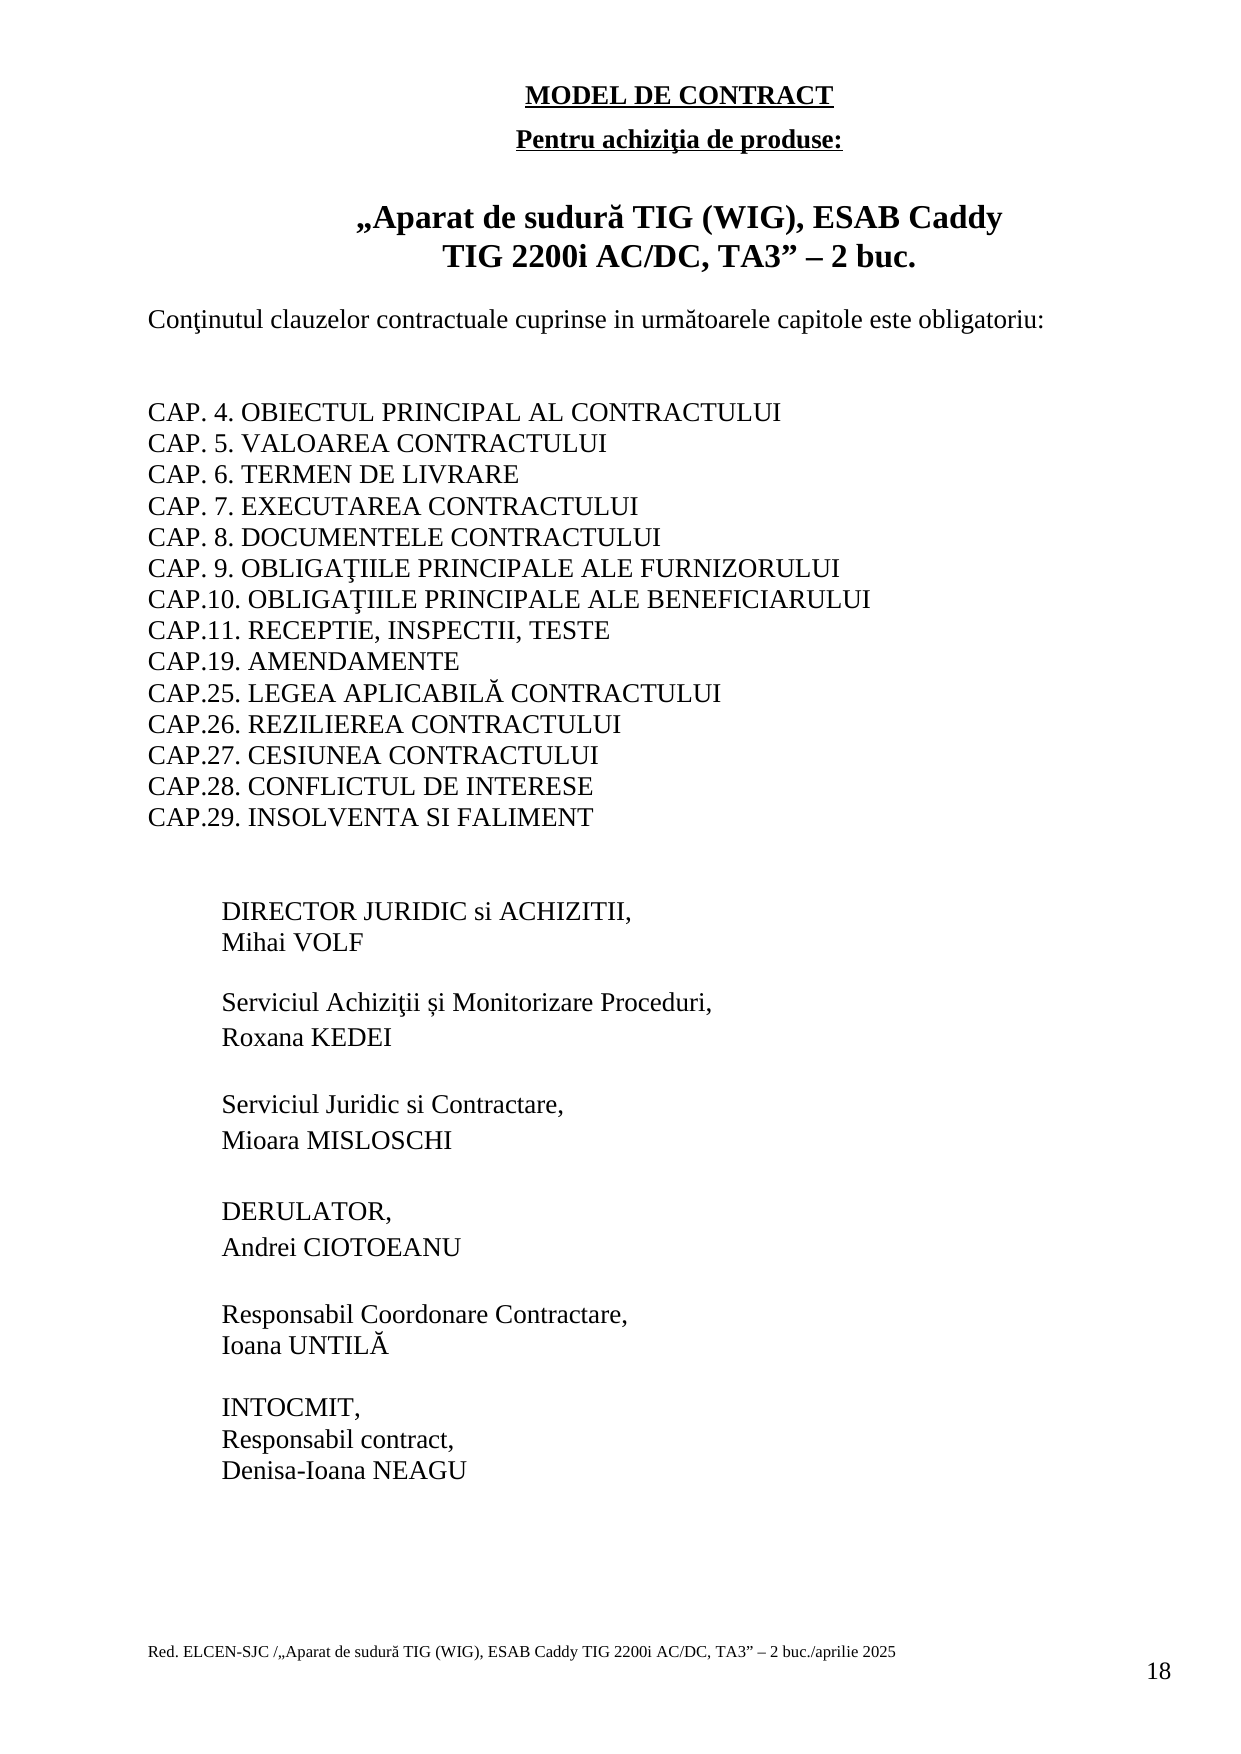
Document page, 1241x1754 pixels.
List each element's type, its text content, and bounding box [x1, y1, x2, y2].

text Roxana KEDEI [148, 1021, 1211, 1053]
text CAP.19. AMENDAMENTE [148, 646, 1211, 677]
text CAP. 7. EXECUTAREA CONTRACTULUI [148, 490, 1211, 521]
text CAP.25. LEGEA APLICABILĂ CONTRACTULUI [148, 677, 1211, 708]
subtitle Pentru achiziţia de produse: [148, 123, 1211, 154]
text Responsabil contract, [148, 1423, 1211, 1454]
text Ioana UNTILĂ [148, 1329, 1211, 1360]
text Andrei CIOTOEANU [148, 1231, 1211, 1262]
text Mihai VOLF [148, 926, 1211, 957]
text CAP.10. OBLIGAŢIILE PRINCIPALE ALE BENEFICIARULUI [148, 583, 1211, 614]
text CAP.27. CESIUNEA CONTRACTULUI [148, 739, 1211, 770]
text TIG 2200i AC/DC, TA3” – 2 buc. [148, 236, 1211, 274]
text CAP.11. RECEPTIE, INSPECTII, TESTE [148, 614, 1211, 646]
text Denisa-Ioana NEAGU [148, 1454, 1211, 1485]
text CAP.28. CONFLICTUL DE INTERESE [148, 770, 1211, 801]
text CAP. 9. OBLIGAŢIILE PRINCIPALE ALE FURNIZORULUI [148, 552, 1211, 583]
text Serviciul Achiziţii și Monitorizare Proceduri, [148, 986, 1211, 1017]
text CAP.29. INSOLVENTA SI FALIMENT [148, 801, 1211, 832]
text Mioara MISLOSCHI [148, 1124, 1211, 1155]
text Serviciul Juridic si Contractare, [148, 1088, 1211, 1119]
text Conţinutul clauzelor contractuale cuprinse in următoarele capitole este obligatoriu: [148, 303, 1211, 334]
text DIRECTOR JURIDIC si ACHIZITII, [148, 895, 1211, 926]
text CAP. 5. VALOAREA CONTRACTULUI [148, 427, 1211, 459]
text CAP. 4. OBIECTUL PRINCIPAL AL CONTRACTULUI [148, 396, 1211, 427]
text CAP.26. REZILIEREA CONTRACTULUI [148, 708, 1211, 739]
text DERULATOR, [148, 1196, 1211, 1227]
text „Aparat de sudură TIG (WIG), ESAB Caddy [148, 197, 1211, 236]
text Responsabil Coordonare Contractare, [148, 1298, 1211, 1329]
text CAP. 6. TERMEN DE LIVRARE [148, 459, 1211, 490]
text Intocmit, [148, 1392, 1211, 1423]
subtitle MODEL DE CONTRACT [148, 79, 1211, 110]
text CAP. 8. DOCUMENTELE CONTRACTULUI [148, 521, 1211, 552]
